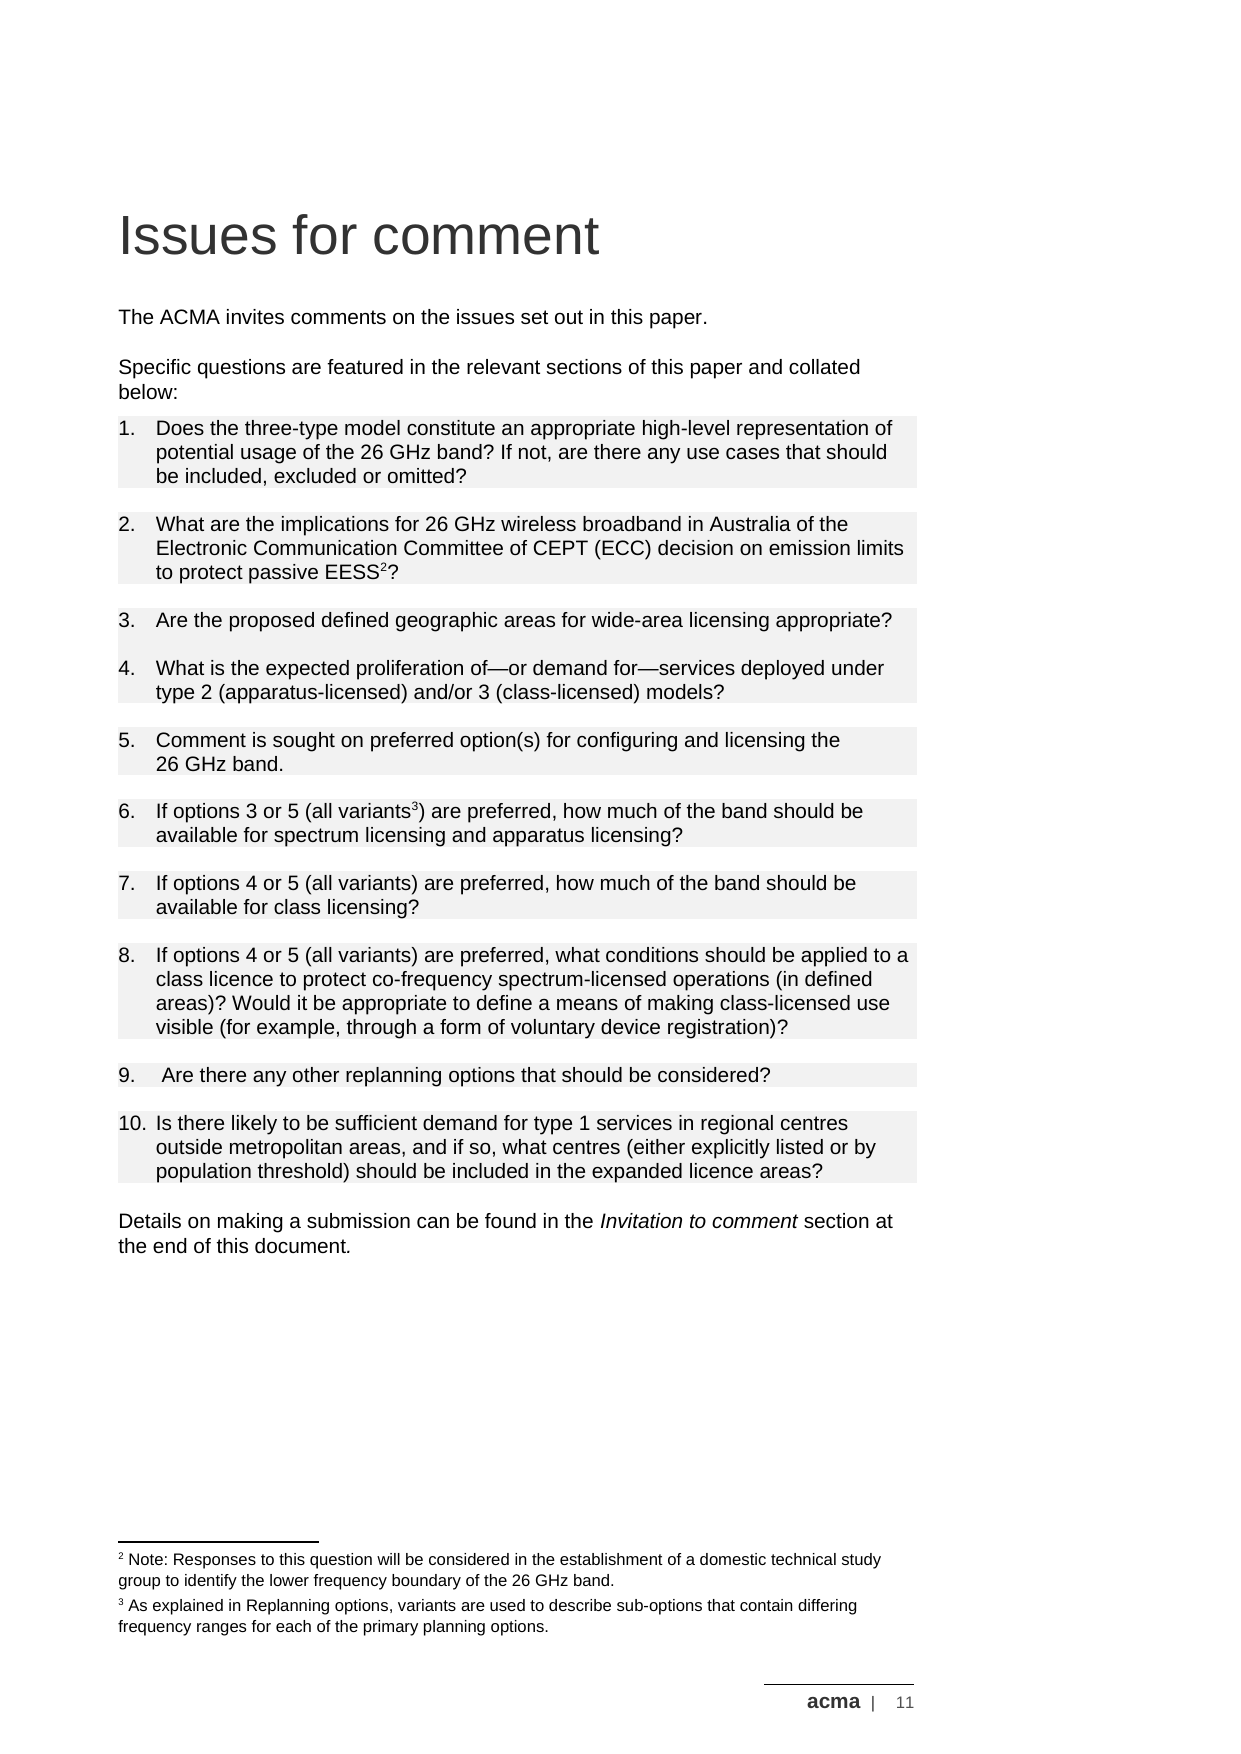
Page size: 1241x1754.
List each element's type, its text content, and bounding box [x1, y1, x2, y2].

list If options 3 or 5 (all variants) are preferred, how much of the band should be available for spectrum licensing and apparatus licensing? [118, 799, 917, 847]
list If options 4 or 5 (all variants) are preferred, what conditions should be applied to a class licence to protect co-frequency spectrum-licensed operations (in defined areas)? Would it be appropriate to define a means of making class-licensed use visible (for example, through a form of voluntary device registration)? [118, 943, 917, 1039]
text Details on making a submission can be found in the Invitation to comment section at the end of this document. [118, 1208, 917, 1258]
list What is the expected proliferation of—or demand for—services deployed under type 2 (apparatus-licensed) and/or 3 (class-licensed) models? [118, 656, 917, 703]
subtitle Issues for comment [118, 203, 917, 266]
list If options 4 or 5 (all variants) are preferred, how much of the band should be available for class licensing? [118, 871, 917, 919]
list What are the implications for 26 GHz wireless broadband in Australia of the Electronic Communication Committee of CEPT (ECC) decision on emission limits to protect passive EESS? [118, 512, 917, 584]
list Does the three-type model constitute an appropriate high-level representation of potential usage of the 26 GHz band? If not, are there any use cases that should be included, excluded or omitted? [118, 416, 917, 488]
list Is there likely to be sufficient demand for type 1 services in regional centres outside metropolitan areas, and if so, what centres (either explicitly listed or by population threshold) should be included in the expanded licence areas? [118, 1111, 917, 1183]
list Are there any other replanning options that should be considered? [118, 1063, 917, 1087]
list Are the proposed defined geographic areas for wide-area licensing appropriate? [118, 608, 917, 632]
text Specific questions are featured in the relevant sections of this paper and collated below: [118, 353, 917, 403]
list Comment is sought on preferred option(s) for configuring and licensing the 26 GHz band. [118, 727, 917, 775]
text The ACMA invites comments on the issues set out in this paper. [118, 303, 917, 328]
